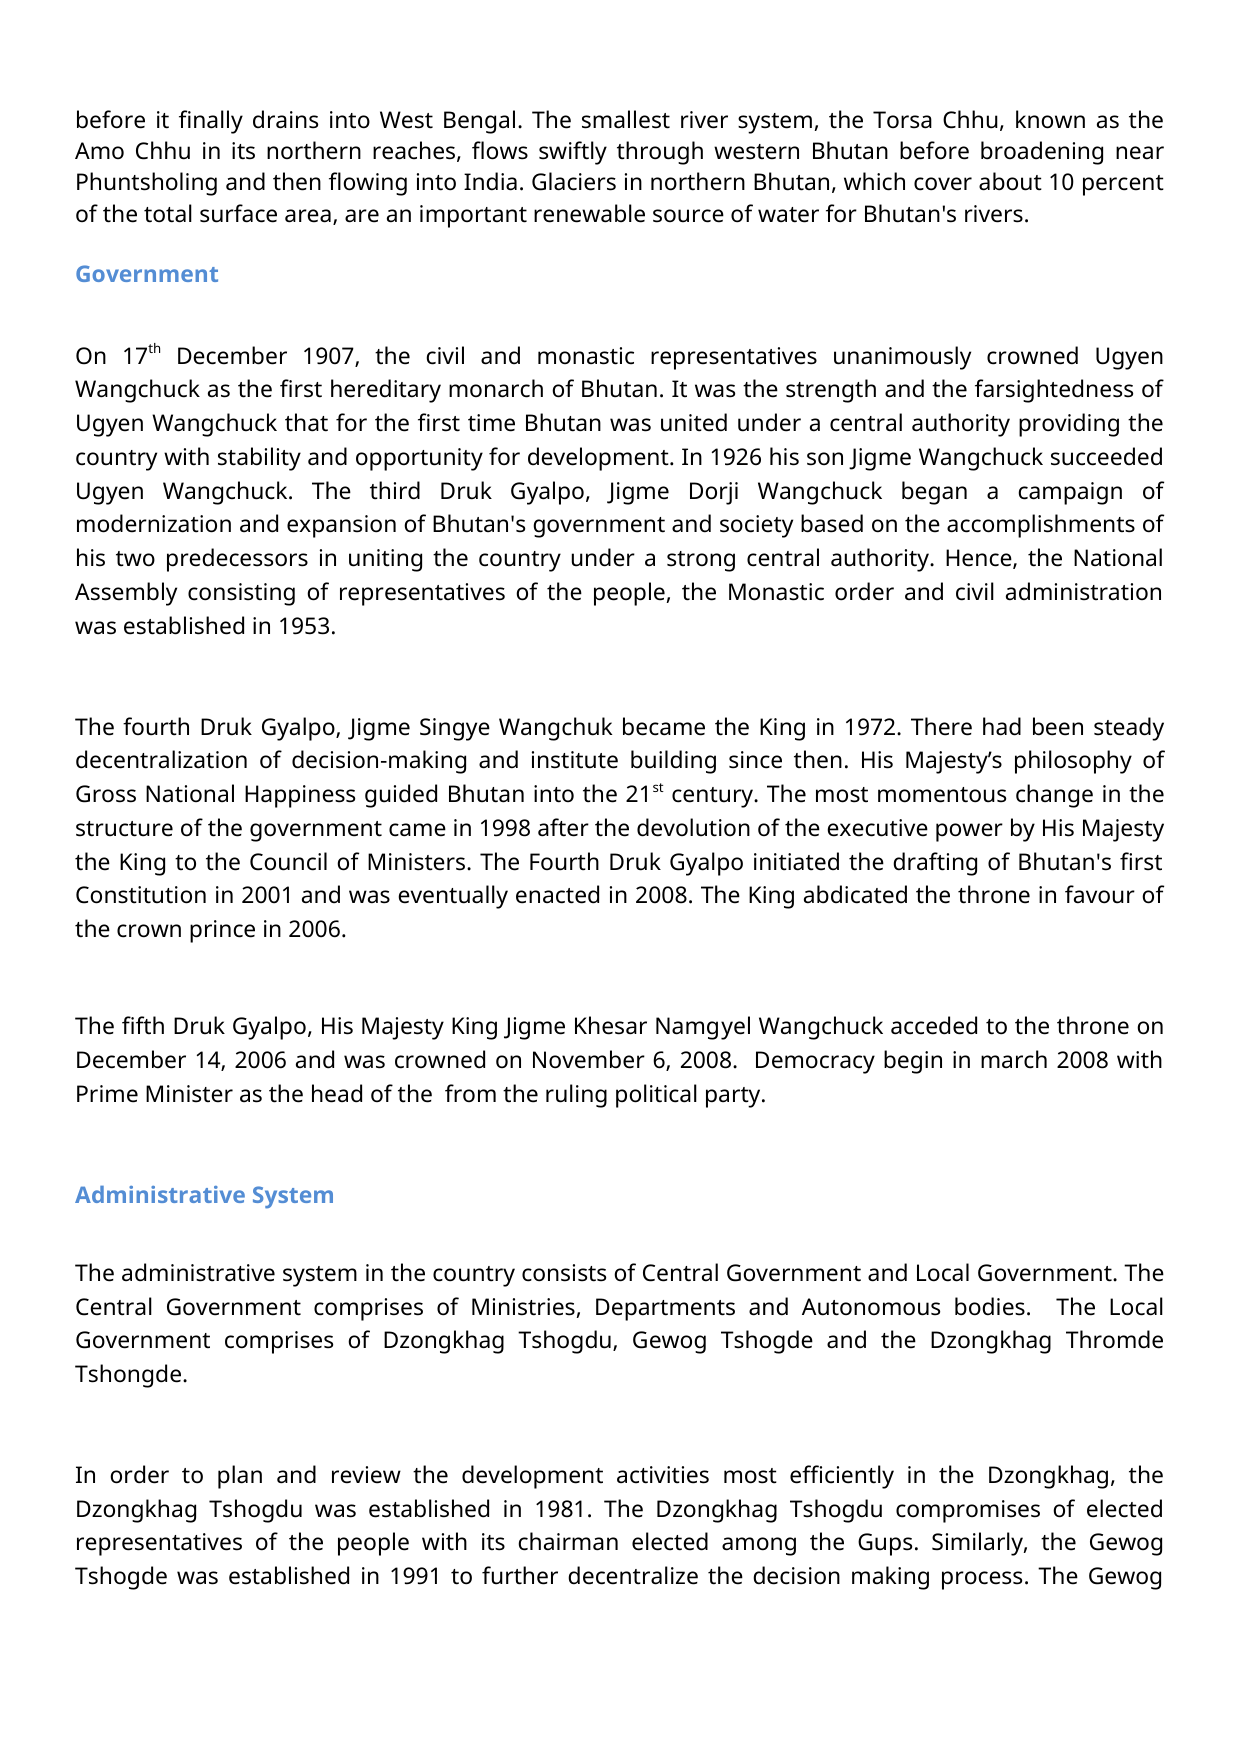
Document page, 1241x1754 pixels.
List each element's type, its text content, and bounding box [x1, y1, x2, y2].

text The administrative system in the country consists of Central Government and Local Government. The Central Government comprises of Ministries, Departments and Autonomous bodies. The Local Government comprises of Dzongkhag Tshogdu, Gewog Tshogde and the Dzongkhag Thromde Tshongde. [75, 1257, 1165, 1389]
subtitle Administrative System [75, 1178, 1165, 1210]
text On 17th December 1907, the civil and monastic representatives unanimously crowned Ugyen Wangchuck as the first hereditary monarch of Bhutan. It was the strength and the farsightedness of Ugyen Wangchuck that for the first time Bhutan was united under a central authority providing the country with stability and opportunity for development. In 1926 his son Jigme Wangchuck succeeded Ugyen Wangchuck. The third Druk Gyalpo, Jigme Dorji Wangchuck began a campaign of modernization and expansion of Bhutan's government and society based on the accomplishments of his two predecessors in uniting the country under a strong central authority. Hence, the National Assembly consisting of representatives of the people, the Monastic order and civil administration was established in 1953. [75, 339, 1165, 641]
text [75, 1459, 1165, 1591]
text The fourth Druk Gyalpo, Jigme Singye Wangchuk became the King in 1972. There had been steady decentralization of decision-making and institute building since then. His Majesty’s philosophy of Gross National Happiness guided Bhutan into the 21st century. The most momentous change in the structure of the government came in 1998 after the devolution of the executive power by His Majesty the King to the Council of Ministers. The Fourth Druk Gyalpo initiated the drafting of Bhutan's first Constitution in 2001 and was eventually enacted in 2008. The King abdicated the throne in favour of the crown prince in 2006. [75, 710, 1165, 944]
text The fifth Druk Gyalpo, His Majesty King Jigme Khesar Namgyel Wangchuck acceded to the throne on December 14, 2006 and was crowned on November 6, 2008. Democracy begin in march 2008 with Prime Minister as the head of the from the ruling political party. [75, 1010, 1165, 1109]
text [75, 104, 1165, 229]
subtitle Government [75, 258, 1165, 289]
